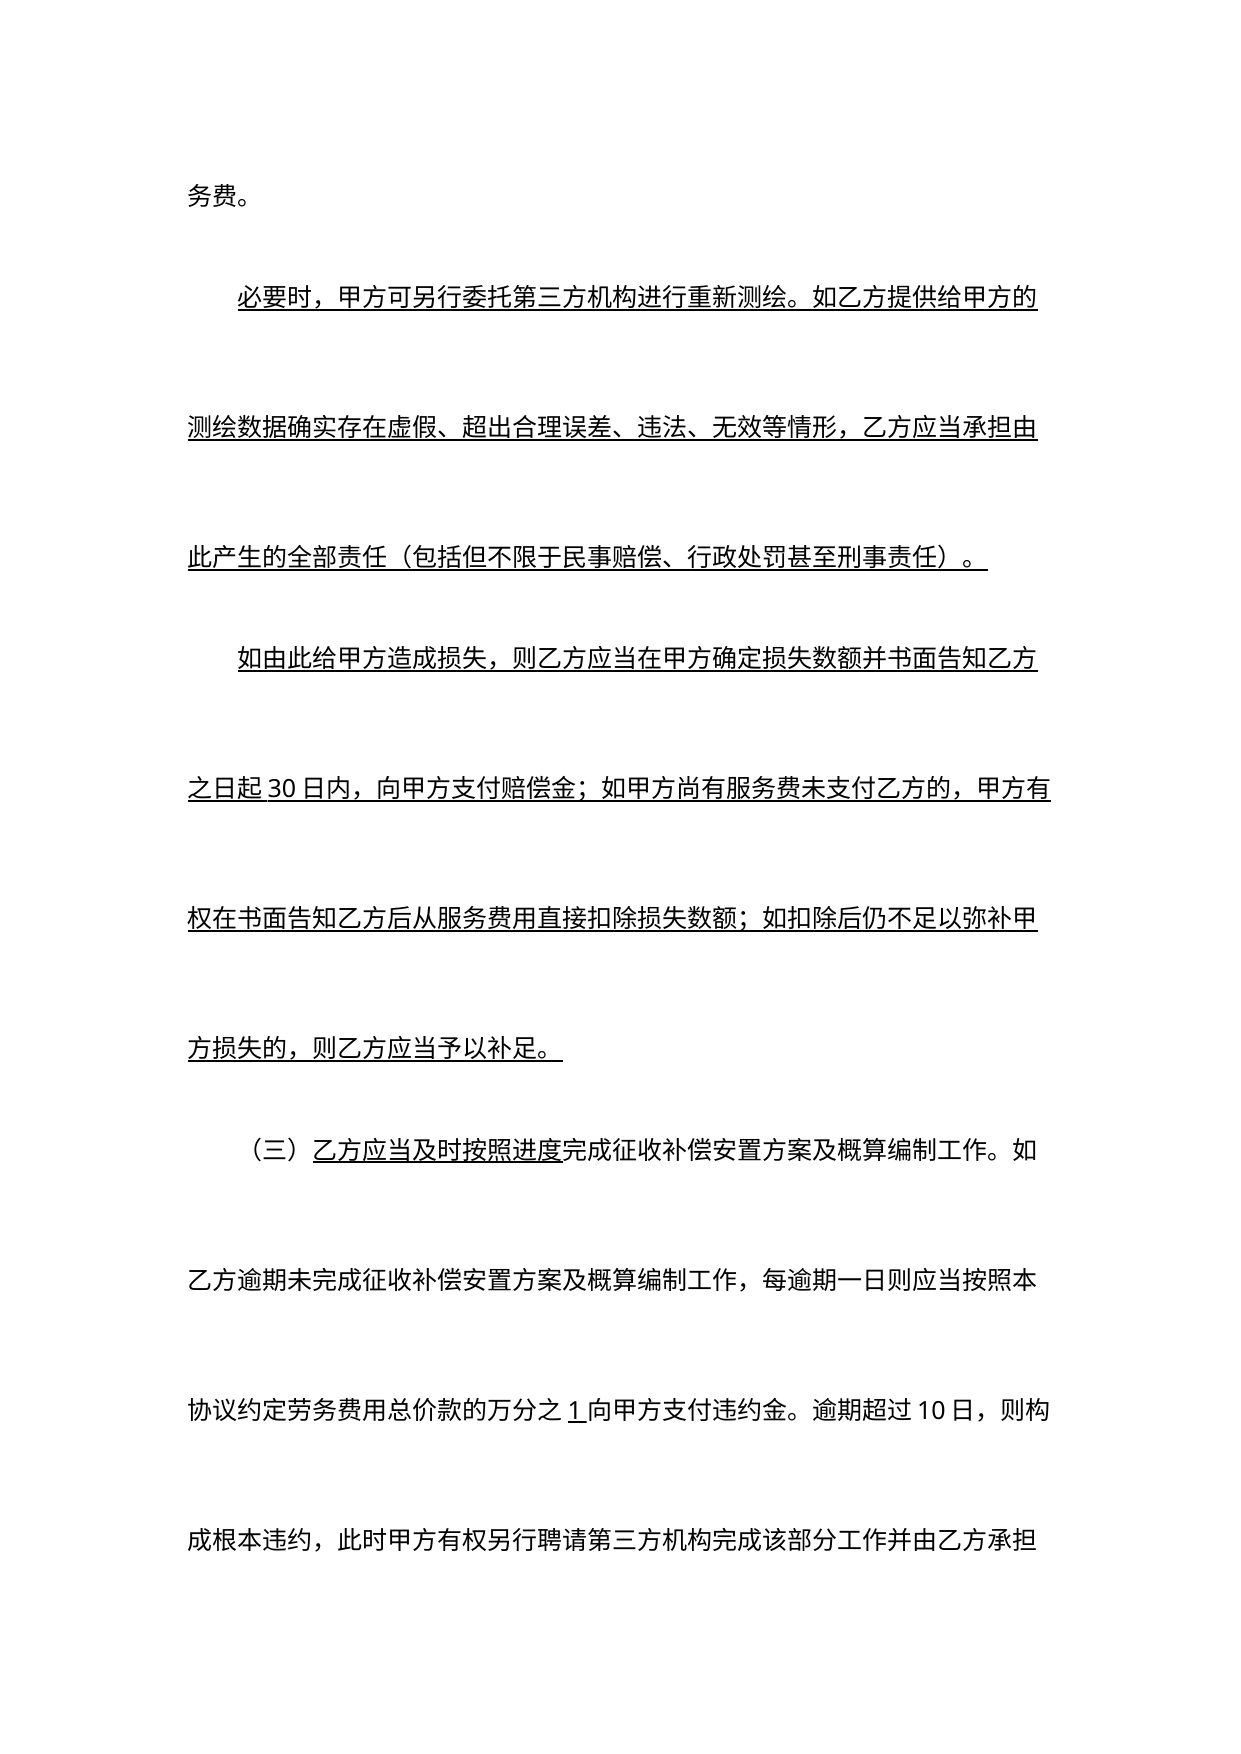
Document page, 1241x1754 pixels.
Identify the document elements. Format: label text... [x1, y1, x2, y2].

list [187, 1116, 1053, 1571]
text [187, 162, 1053, 227]
text 如由此给甲方造成损失，则乙方应当在甲方确定损失数额并书面告知乙方之日起30日内，向甲方支付赔偿金；如甲方尚有服务费未支付乙方的，甲方有权在书面告知乙方后从服务费用直接扣除损失数额；如扣除后仍不足以弥补甲方损失的，则乙方应当予以补足。 [187, 624, 1053, 1079]
text 必要时，甲方可另行委托第三方机构进行重新测绘。如乙方提供给甲方的测绘数据确实存在虚假、超出合理误差、违法、无效等情形，乙方应当承担由此产生的全部责任（包括但不限于民事赔偿、行政处罚甚至刑事责任）。 [187, 263, 1053, 588]
